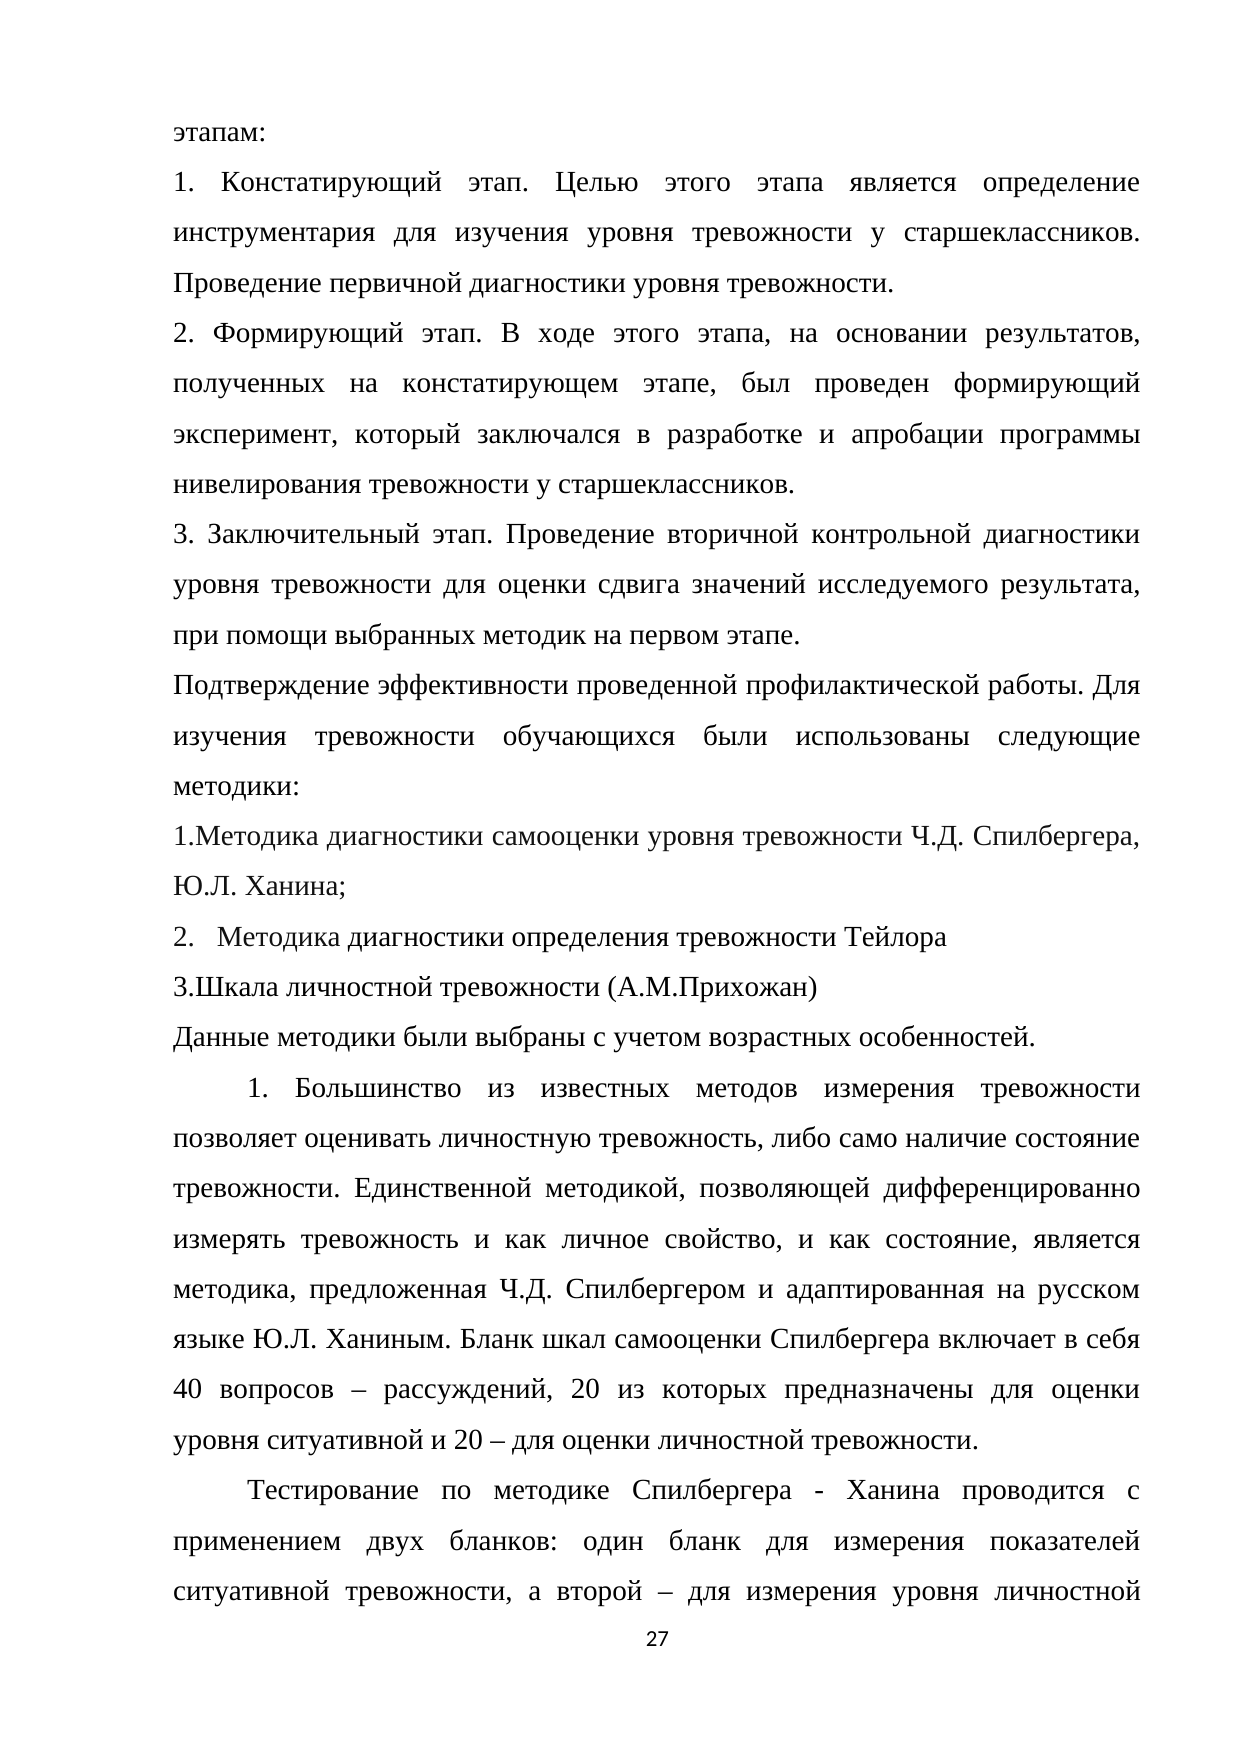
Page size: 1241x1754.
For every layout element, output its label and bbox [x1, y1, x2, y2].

table_cell [163, 104, 1152, 1617]
